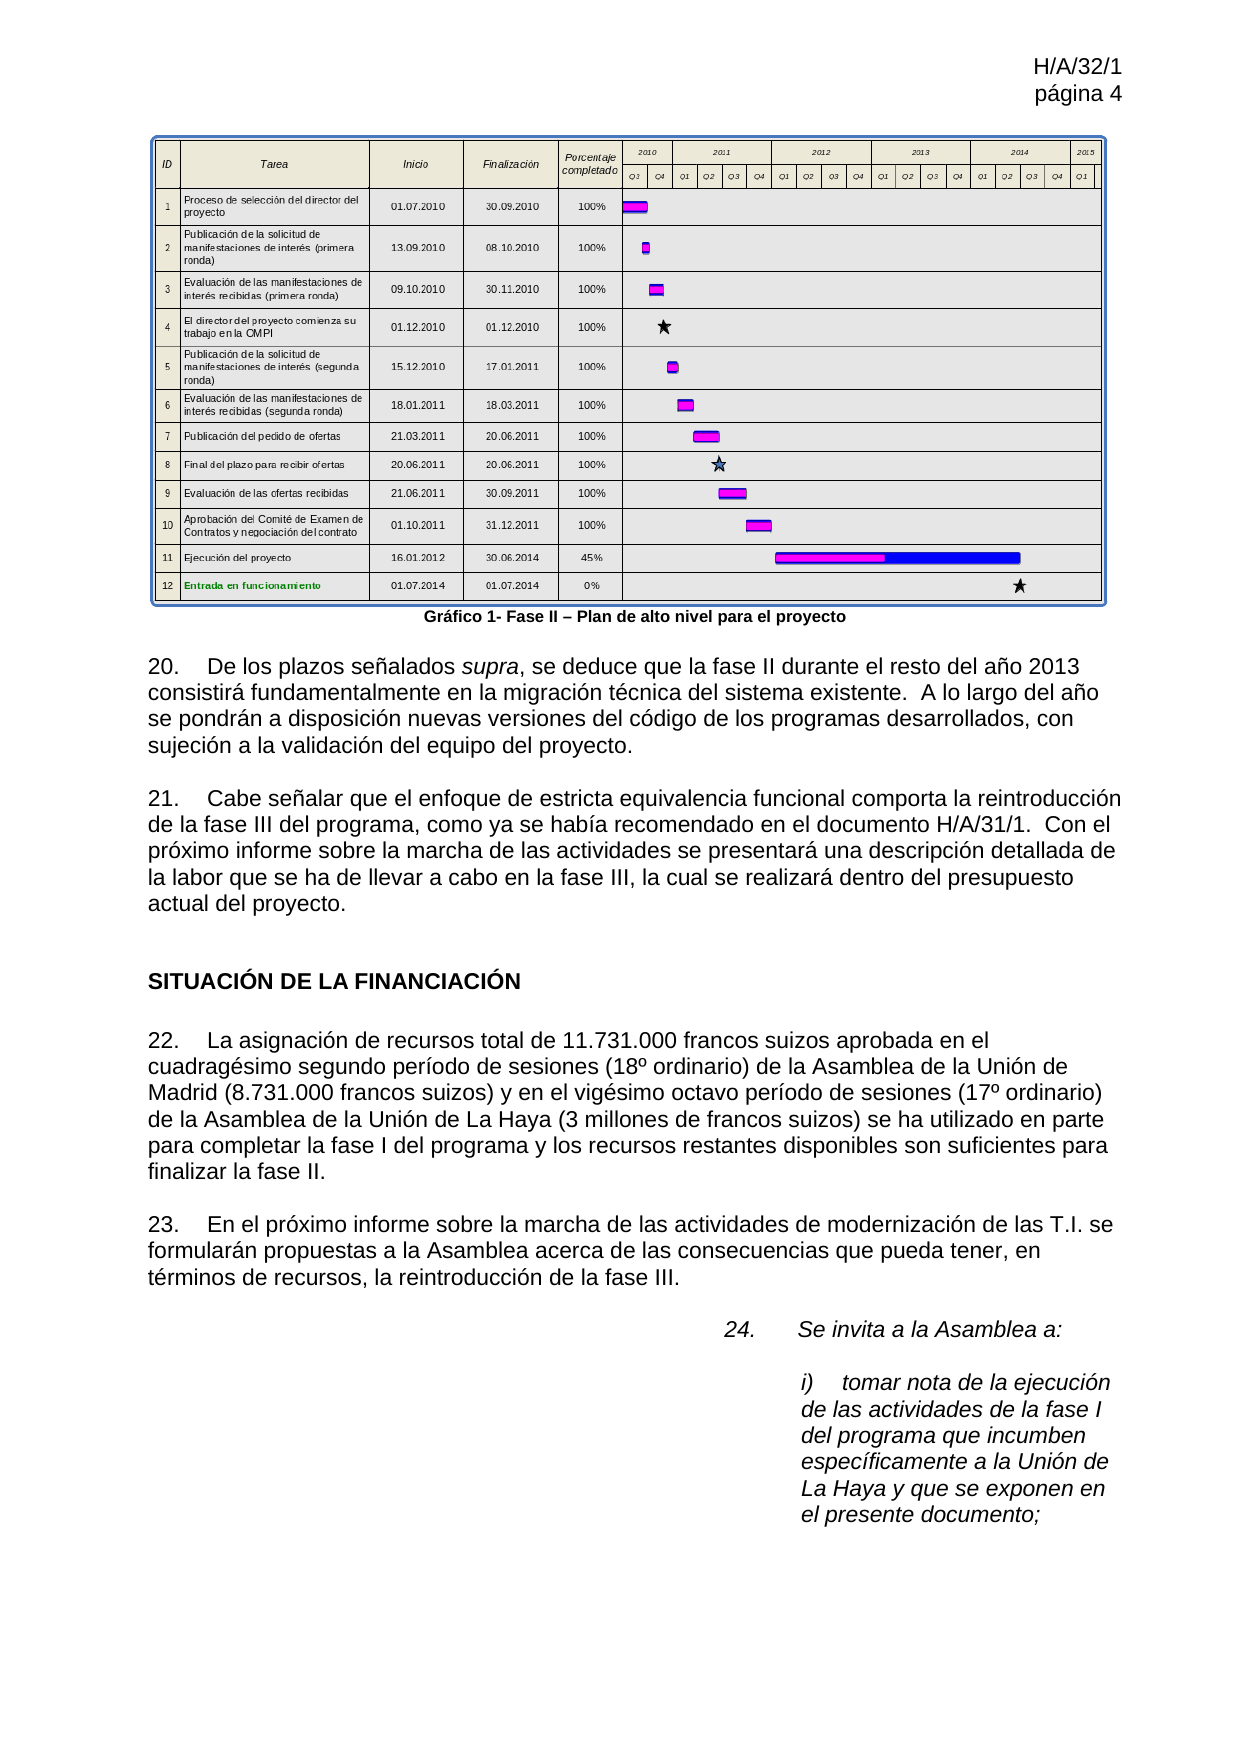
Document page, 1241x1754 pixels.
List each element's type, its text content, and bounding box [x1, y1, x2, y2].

text 20. De los plazos señalados supra, se deduce que la fase II durante el resto del año 2013 consistirá fundamentalmente en la migración técnica del sistema existente. A lo largo del año se pondrán a disposición nuevas versiones del código de los programas desarrollados, con sujeción a la validación del equipo del proyecto. [148, 653, 1122, 758]
text Gráfico 1- Fase II – Plan de alto nivel para el proyecto [148, 607, 1122, 626]
text 21. Cabe señalar que el enfoque de estricta equivalencia funcional comporta la reintroducción de la fase III del programa, como ya se había recomendado en el documento H/A/31/1. Con el próximo informe sobre la marcha de las actividades se presentará una descripción detallada de la labor que se ha de llevar a cabo en la fase III, la cual se realizará dentro del presupuesto actual del proyecto. [148, 784, 1122, 916]
text 24. Se invita a la Asamblea a: [724, 1316, 1122, 1343]
subtitle SITUACIÓN DE LA FINANCIACIÓN [148, 968, 1122, 994]
text 22. La asignación de recursos total de 11.731.000 francos suizos aprobada en el cuadragésimo segundo período de sesiones (18º ordinario) de la Asamblea de la Unión de Madrid (8.731.000 francos suizos) y en el vigésimo octavo período de sesiones (17º ordinario) de la Asamblea de la Unión de La Haya (3 millones de francos suizos) se ha utilizado en parte para completar la fase I del programa y los recursos restantes disponibles son suficientes para finalizar la fase II. [148, 1027, 1122, 1185]
text 23. En el próximo informe sobre la marcha de las actividades de modernización de las T.I. se formularán propuestas a la Asamblea acerca de las consecuencias que pueda tener, en términos de recursos, la reintroducción de la fase III. [148, 1211, 1122, 1290]
list tomar nota de la ejecución de las actividades de la fase I del programa que incumben específicamente a la Unión de La Haya y que se exponen en el presente documento; [801, 1369, 1122, 1527]
